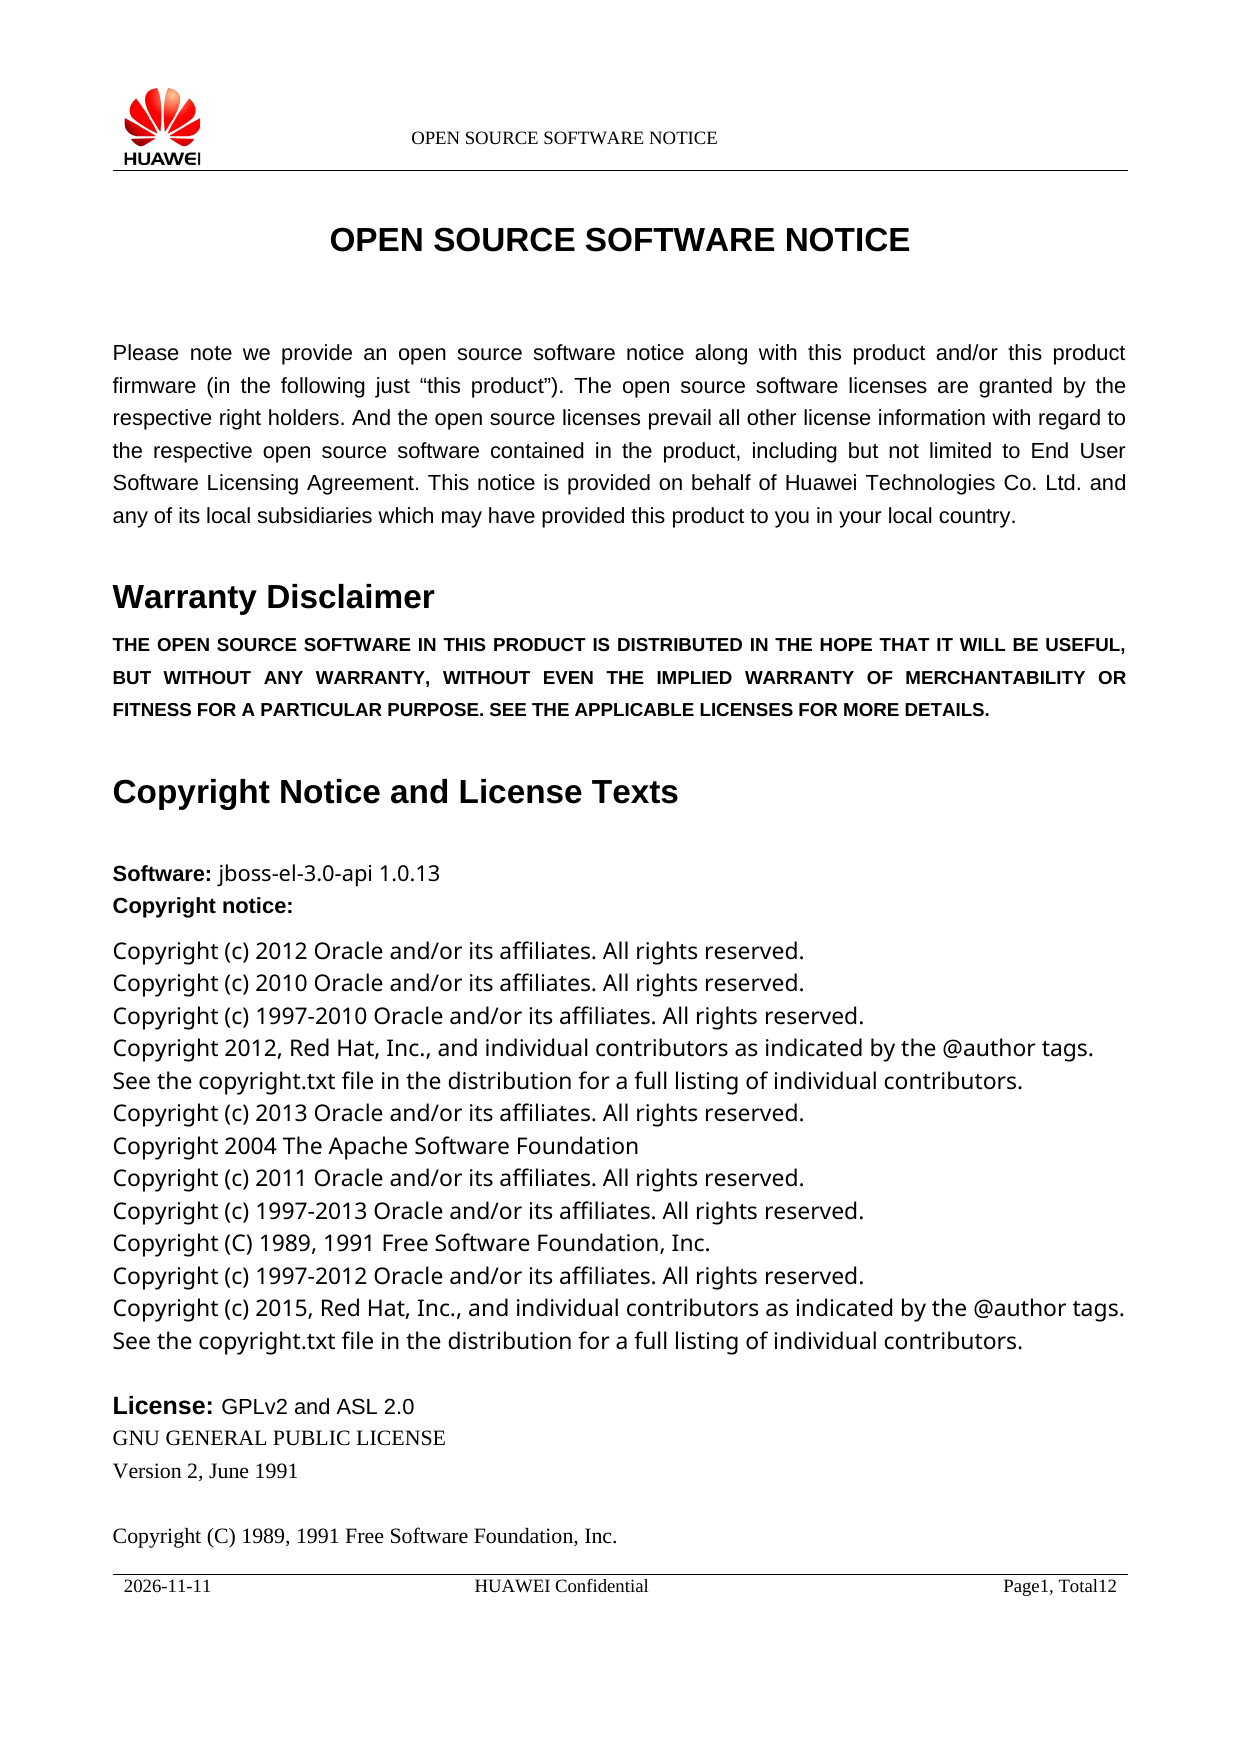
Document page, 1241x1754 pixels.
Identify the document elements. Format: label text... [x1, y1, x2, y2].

title Software: jboss-el-3.0-api 1.0.13 [112, 856, 1128, 889]
text Copyright Notice and License Texts [112, 759, 1128, 824]
text OPEN SOURCE SOFTWARE NOTICE [112, 206, 1128, 271]
text Copyright (c) 2012 Oracle and/or its affiliates. All rights reserved. Copyright (c) 2010 Oracle and/or its affiliates. All rights reserved. Copyright (c) 1997-2010 Oracle and/or its affiliates. All rights reserved. Copyright 2012, Red Hat, Inc., and individual contributors as indicated by the @author tags. See the copyright.txt file in the distribution for a full listing of individual contributors. Copyright (c) 2013 Oracle and/or its affiliates. All rights reserved. Copyright 2004 The Apache Software Foundation Copyright (c) 2011 Oracle and/or its affiliates. All rights reserved. Copyright (c) 1997-2013 Oracle and/or its affiliates. All rights reserved. Copyright (C) 1989, 1991 Free Software Foundation, Inc. Copyright (c) 1997-2012 Oracle and/or its affiliates. All rights reserved. Copyright (c) 2015, Red Hat, Inc., and individual contributors as indicated by the @author tags. See the copyright.txt file in the distribution for a full listing of individual contributors. [112, 934, 1128, 1389]
text License: GPLv2 and ASL 2.0 [112, 1389, 1128, 1421]
text Copyright notice: [112, 889, 1128, 921]
text Please note we provide an open source software notice along with this product and/or this product firmware (in the following just “this product”). The open source software licenses are granted by the respective right holders. And the open source licenses prevail all other license information with regard to the respective open source software contained in the product, including but not limited to End User Software Licensing Agreement. This notice is provided on behalf of Huawei Technologies Co. Ltd. and any of its local subsidiaries which may have provided this product to you in your local country. [112, 336, 1128, 531]
text Warranty Disclaimer [112, 564, 1128, 629]
picture [124, 88, 201, 165]
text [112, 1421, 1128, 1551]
text The open source software in this product is distributed in the hope that it will be useful, but WITHOUT ANY WARRANTY, without even the implied warranty of MERCHANTABILITY or FITNESS FOR A PARTICULAR PURPOSE. See the applicable licenses for more details. [112, 629, 1128, 726]
